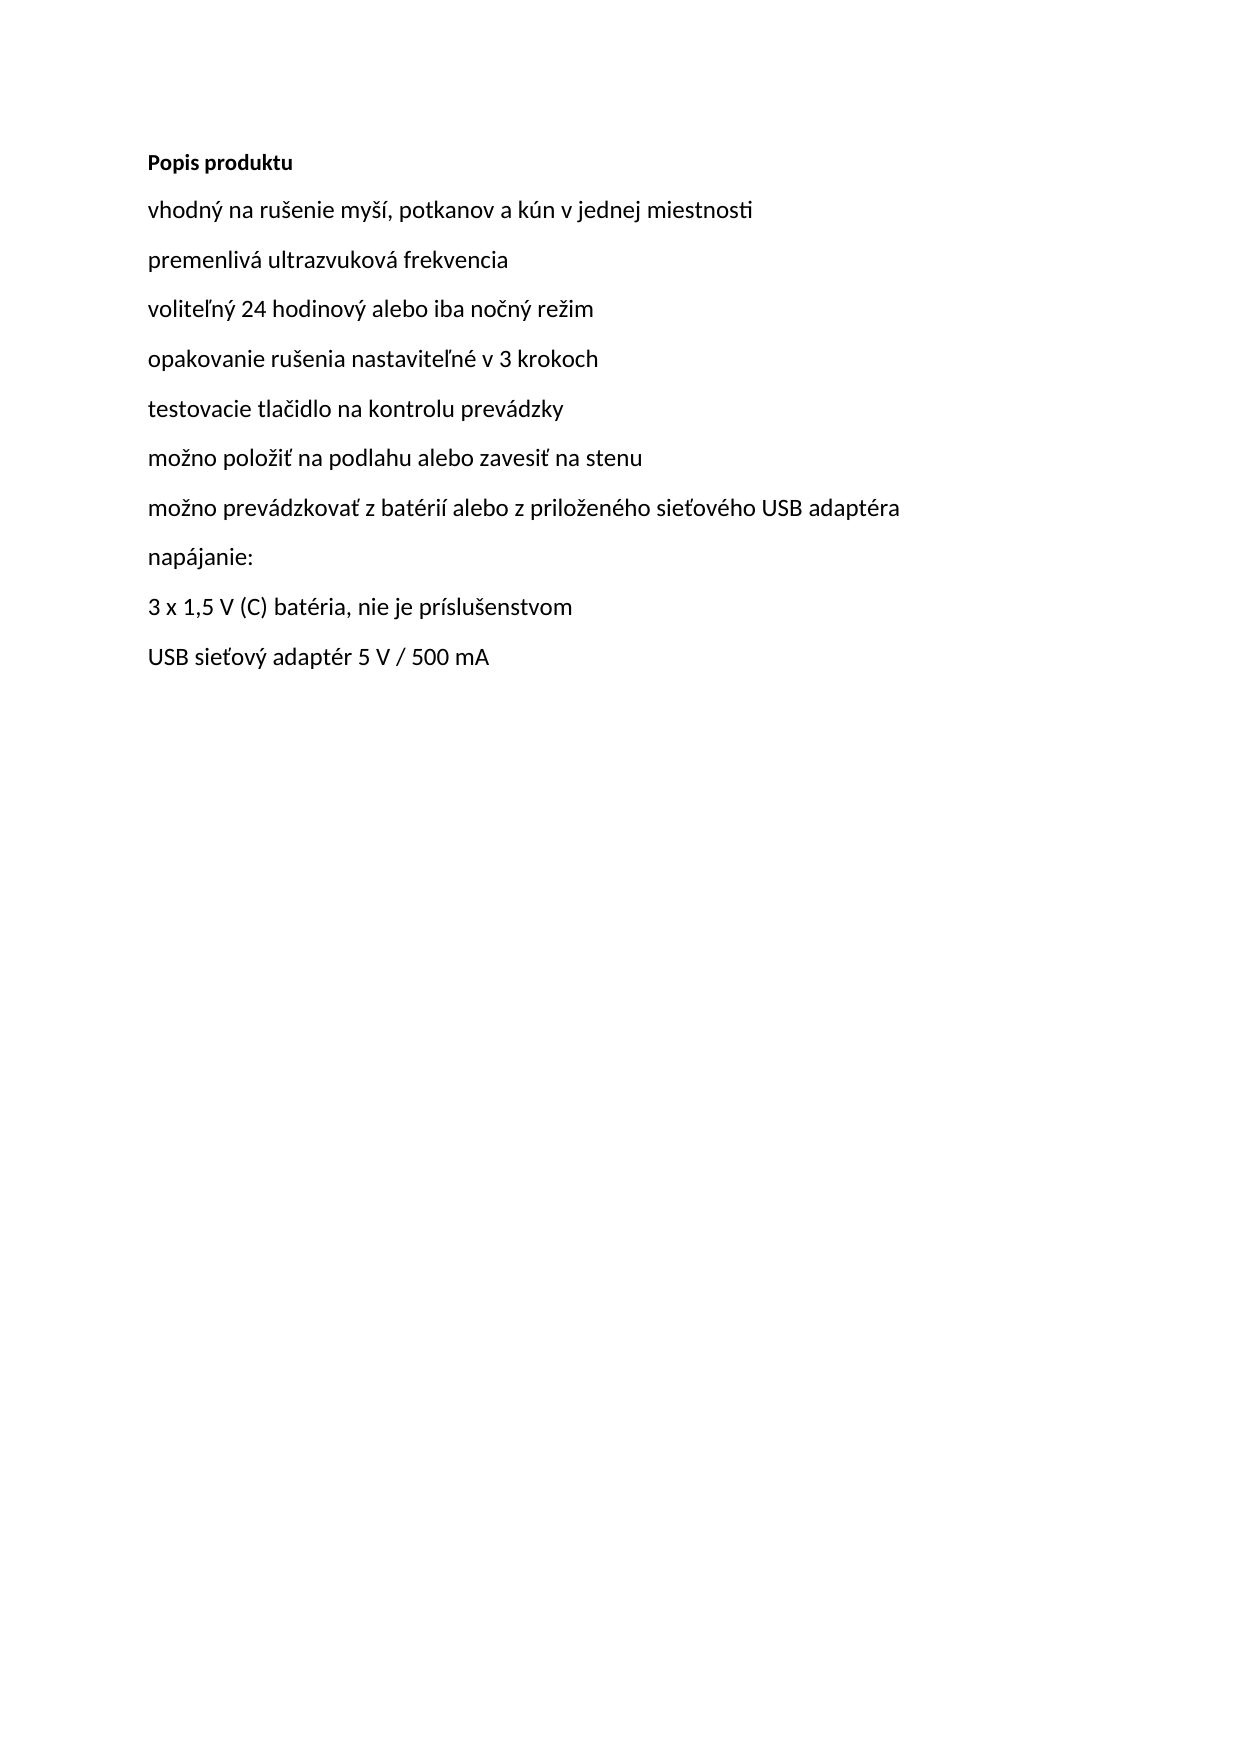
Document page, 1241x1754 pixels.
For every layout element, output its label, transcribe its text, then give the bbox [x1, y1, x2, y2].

text možno položiť na podlahu alebo zavesiť na stenu [148, 442, 1093, 473]
text možno prevádzkovať z batérií alebo z priloženého sieťového USB adaptéra [148, 492, 1093, 522]
text voliteľný 24 hodinový alebo iba nočný režim [148, 294, 1093, 324]
text vhodný na rušenie myší, potkanov a kún v jednej miestnosti [148, 194, 1093, 225]
text premenlivá ultrazvuková frekvencia [148, 244, 1093, 274]
text opakovanie rušenia nastaviteľné v 3 krokoch [148, 343, 1093, 374]
text Popis produktu [148, 148, 1093, 176]
text 3 x 1,5 V (C) batéria, nie je príslušenstvom [148, 591, 1093, 622]
text USB sieťový adaptér 5 V / 500 mA [148, 641, 1093, 671]
text testovacie tlačidlo na kontrolu prevádzky [148, 393, 1093, 423]
text napájanie: [148, 542, 1093, 572]
